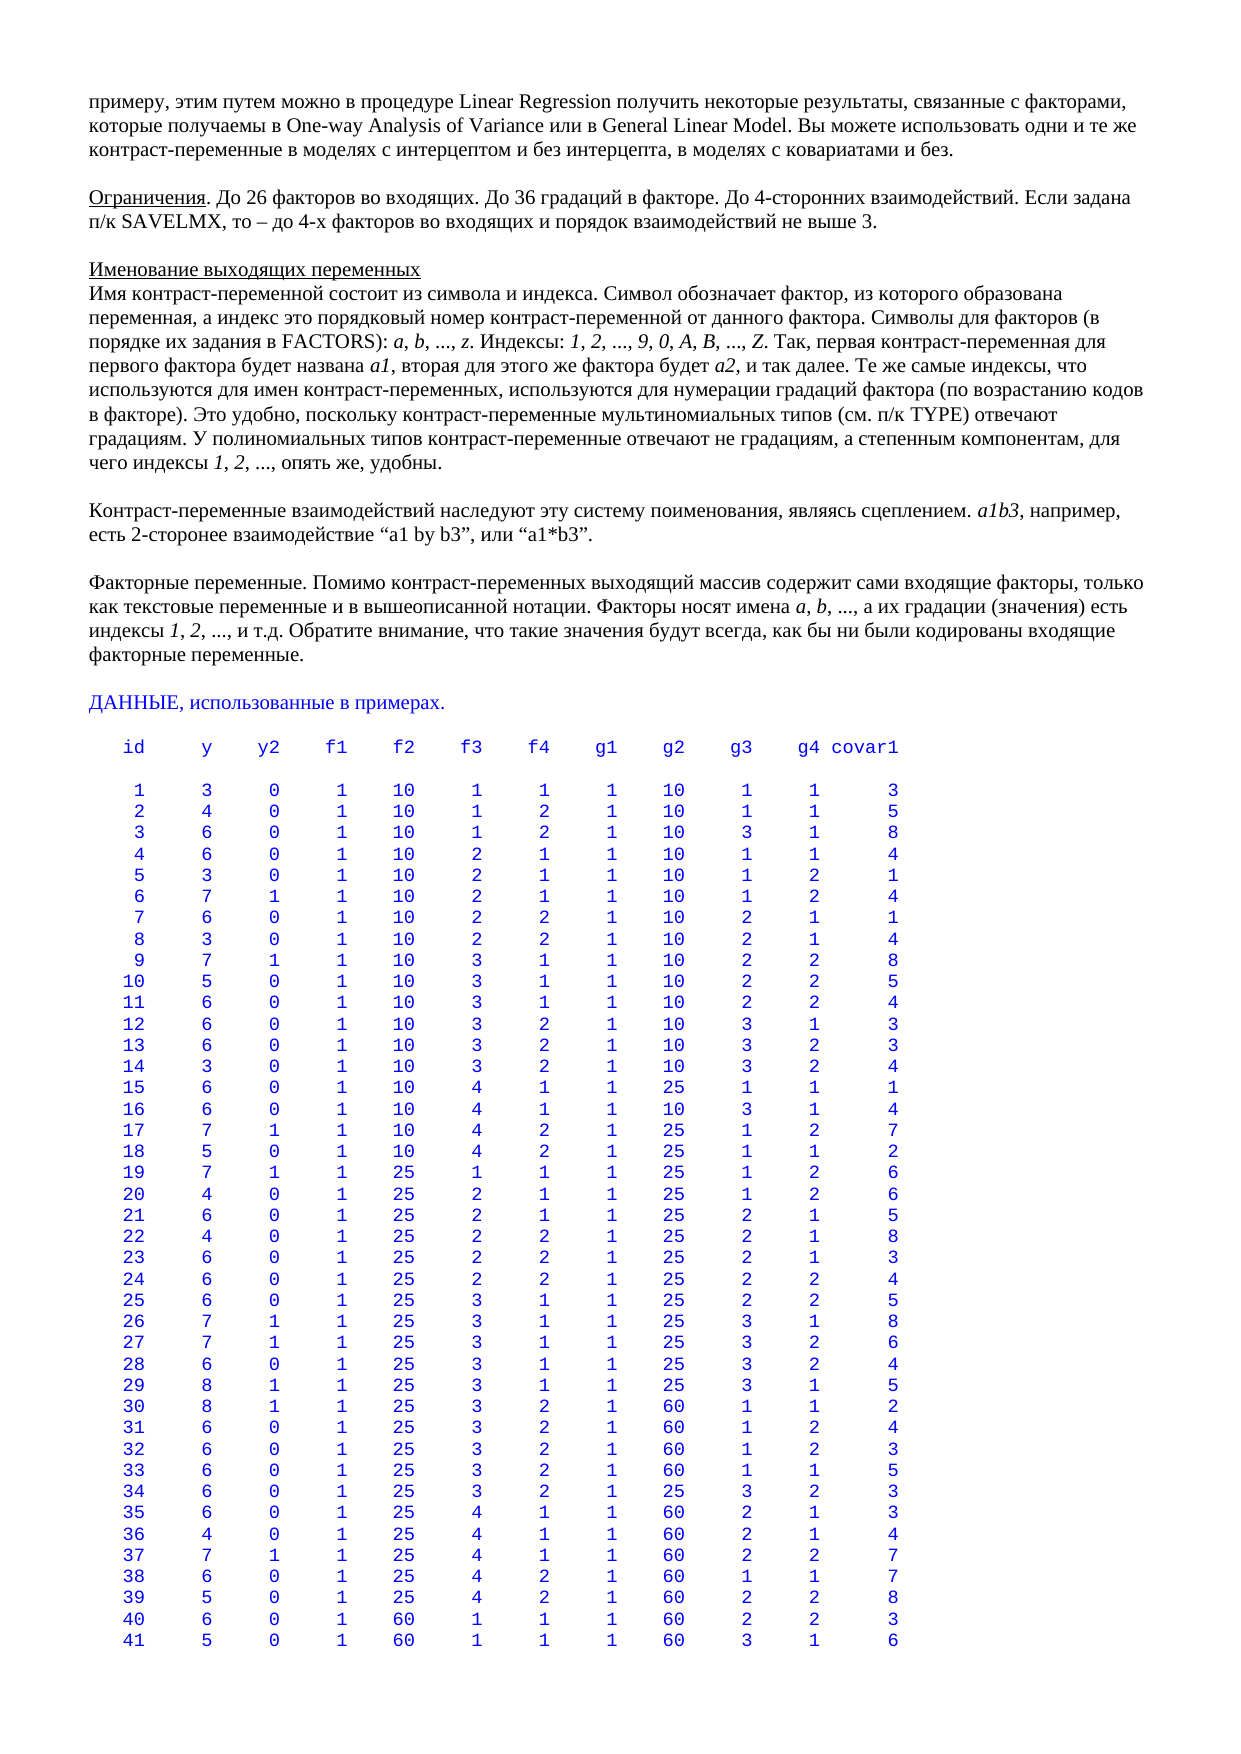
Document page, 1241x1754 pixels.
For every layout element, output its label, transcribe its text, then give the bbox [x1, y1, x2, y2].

text 11 6 0 1 10 3 1 1 10 2 2 4 [89, 993, 1152, 1014]
text 37 7 1 1 25 4 1 1 60 2 2 7 [89, 1546, 1152, 1567]
text 20 4 0 1 25 2 1 1 25 1 2 6 [89, 1184, 1152, 1206]
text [89, 89, 1152, 161]
text 8 3 0 1 10 2 2 1 10 2 1 4 [89, 929, 1152, 951]
text 29 8 1 1 25 3 1 1 25 3 1 5 [89, 1376, 1152, 1397]
text 4 6 0 1 10 2 1 1 10 1 1 4 [89, 844, 1152, 866]
text Ограничения. До 26 факторов во входящих. До 36 градаций в факторе. До 4-сторонних взаимодействий. Если задана п/к SAVELMX, то – до 4-х факторов во входящих и порядок взаимодействий не выше 3. [89, 185, 1152, 233]
text Контраст-переменные взаимодействий наследуют эту систему поименования, являясь сцеплением. a1b3, например, есть 2-сторонее взаимодействие “a1 by b3”, или “a1*b3”. [89, 498, 1152, 546]
text 26 7 1 1 25 3 1 1 25 3 1 8 [89, 1312, 1152, 1333]
text 2 4 0 1 10 1 2 1 10 1 1 5 [89, 802, 1152, 823]
text 33 6 0 1 25 3 2 1 60 1 1 5 [89, 1461, 1152, 1482]
text 18 5 0 1 10 4 2 1 25 1 1 2 [89, 1142, 1152, 1163]
text 16 6 0 1 10 4 1 1 10 3 1 4 [89, 1099, 1152, 1121]
text 21 6 0 1 25 2 1 1 25 2 1 5 [89, 1206, 1152, 1227]
text 17 7 1 1 10 4 2 1 25 1 2 7 [89, 1121, 1152, 1142]
text 10 5 0 1 10 3 1 1 10 2 2 5 [89, 972, 1152, 993]
text 13 6 0 1 10 3 2 1 10 3 2 3 [89, 1036, 1152, 1057]
text ДАННЫЕ, использованные в примерах. [89, 690, 1152, 714]
text 28 6 0 1 25 3 1 1 25 3 2 4 [89, 1354, 1152, 1376]
text 32 6 0 1 25 3 2 1 60 1 2 3 [89, 1439, 1152, 1461]
text 1 3 0 1 10 1 1 1 10 1 1 3 [89, 781, 1152, 802]
text 25 6 0 1 25 3 1 1 25 2 2 5 [89, 1291, 1152, 1312]
text 5 3 0 1 10 2 1 1 10 1 2 1 [89, 866, 1152, 887]
text 7 6 0 1 10 2 2 1 10 2 1 1 [89, 908, 1152, 929]
text id y y2 f1 f2 f3 f4 g1 g2 g3 g4 covar1 [89, 738, 1152, 759]
text Имя контраст-переменной состоит из символа и индекса. Символ обозначает фактор, из которого образована переменная, а индекс это порядковый номер контраст-переменной от данного фактора. Символы для факторов (в порядке их задания в FACTORS): a, b, ..., z. Индексы: 1, 2, ..., 9, 0, A, B, ..., Z. Так, первая контраст-переменная для первого фактора будет названа a1, вторая для этого же фактора будет a2, и так далее. Те же самые индексы, что используются для имен контраст-переменных, используются для нумерации градаций фактора (по возрастанию кодов в факторе). Это удобно, поскольку контраст-переменные мультиномиальных типов (см. п/к TYPE) отвечают градациям. У полиномиальных типов контраст-переменные отвечают не градациям, а степенным компонентам, для чего индексы 1, 2, ..., опять же, удобны. [89, 281, 1152, 474]
text 38 6 0 1 25 4 2 1 60 1 1 7 [89, 1567, 1152, 1588]
text 22 4 0 1 25 2 2 1 25 2 1 8 [89, 1227, 1152, 1248]
text 39 5 0 1 25 4 2 1 60 2 2 8 [89, 1588, 1152, 1609]
text 9 7 1 1 10 3 1 1 10 2 2 8 [89, 951, 1152, 972]
text 3 6 0 1 10 1 2 1 10 3 1 8 [89, 823, 1152, 844]
text 34 6 0 1 25 3 2 1 25 3 2 3 [89, 1482, 1152, 1503]
text 30 8 1 1 25 3 2 1 60 1 1 2 [89, 1397, 1152, 1418]
text 15 6 0 1 10 4 1 1 25 1 1 1 [89, 1078, 1152, 1099]
text 31 6 0 1 25 3 2 1 60 1 2 4 [89, 1418, 1152, 1439]
text 40 6 0 1 60 1 1 1 60 2 2 3 [89, 1609, 1152, 1631]
text 6 7 1 1 10 2 1 1 10 1 2 4 [89, 887, 1152, 908]
text 24 6 0 1 25 2 2 1 25 2 2 4 [89, 1269, 1152, 1291]
text 19 7 1 1 25 1 1 1 25 1 2 6 [89, 1163, 1152, 1184]
text 23 6 0 1 25 2 2 1 25 2 1 3 [89, 1248, 1152, 1269]
text 27 7 1 1 25 3 1 1 25 3 2 6 [89, 1333, 1152, 1354]
text 12 6 0 1 10 3 2 1 10 3 1 3 [89, 1014, 1152, 1036]
text Факторные переменные. Помимо контраст-переменных выходящий массив содержит сами входящие факторы, только как текстовые переменные и в вышеописанной нотации. Факторы носят имена a, b, ..., а их градации (значения) есть индексы 1, 2, ..., и т.д. Обратите внимание, что такие значения будут всегда, как бы ни были кодированы входящие факторные переменные. [89, 570, 1152, 666]
text 35 6 0 1 25 4 1 1 60 2 1 3 [89, 1503, 1152, 1524]
text 14 3 0 1 10 3 2 1 10 3 2 4 [89, 1057, 1152, 1078]
text 41 5 0 1 60 1 1 1 60 3 1 6 [89, 1631, 1152, 1652]
text Именование выходящих переменных [89, 257, 1152, 281]
text 36 4 0 1 25 4 1 1 60 2 1 4 [89, 1524, 1152, 1546]
